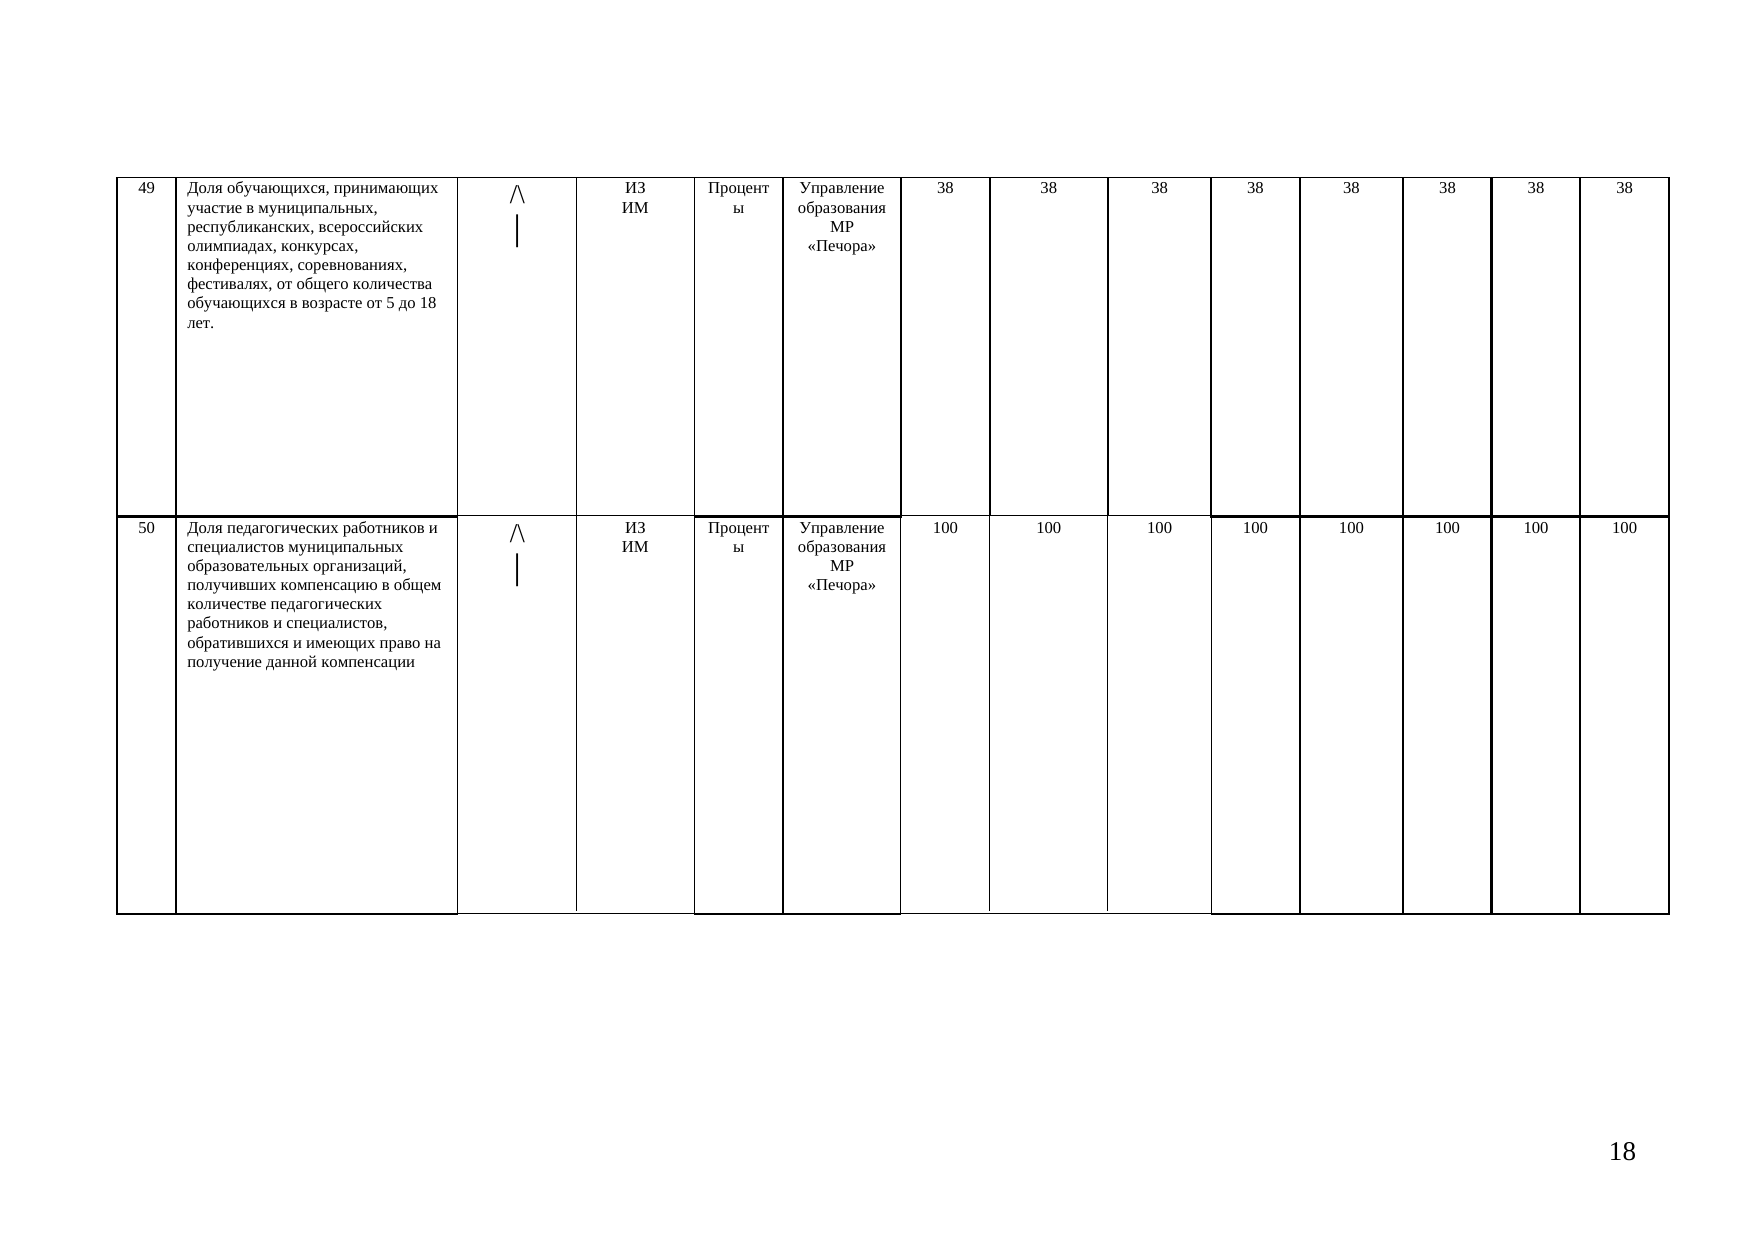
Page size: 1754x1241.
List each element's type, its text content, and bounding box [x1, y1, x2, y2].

table_cell /\ │ [458, 516, 576, 912]
table_cell Доля обучающихся, принимающих участие в муниципальных, республиканских, всероссийских олимпиадах, конкурсах, конференциях, соревнованиях, фестивалях, от общего количества обучающихся в возрасте от 5 до 18 лет. [177, 178, 457, 515]
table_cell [784, 178, 900, 515]
table_cell 38 [991, 178, 1107, 515]
table_cell 49 [118, 178, 175, 515]
table_cell 100 [1212, 518, 1299, 912]
table_cell 100 [1581, 518, 1668, 912]
table_cell 38 [1581, 178, 1668, 515]
table_cell ИЗ ИМ [577, 178, 694, 515]
table_cell 38 [1212, 178, 1299, 515]
table_cell Проценты [695, 518, 782, 912]
table_cell 100 [1108, 516, 1211, 912]
table_cell 38 [902, 178, 989, 515]
table_cell /\ │ [458, 178, 576, 515]
table_cell Доля педагогических работников и специалистов муниципальных образовательных организаций, получивших компенсацию в общем количестве педагогических работников и специалистов, обратившихся и имеющих право на получение данной компенсации [177, 518, 457, 912]
table_cell 38 [1404, 178, 1490, 515]
table_cell ИЗ ИМ [576, 516, 694, 912]
table_cell 100 [1404, 518, 1490, 912]
table_cell 50 [118, 518, 175, 912]
table_cell 38 [1109, 178, 1210, 515]
table_cell 100 [1493, 518, 1579, 912]
table_cell 38 [1301, 178, 1402, 515]
table_cell 38 [1493, 178, 1579, 515]
table_cell 100 [1301, 518, 1402, 912]
table_cell Проценты [695, 178, 782, 515]
table_cell 100 [990, 516, 1108, 912]
table_cell 100 [901, 516, 989, 912]
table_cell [784, 518, 900, 912]
